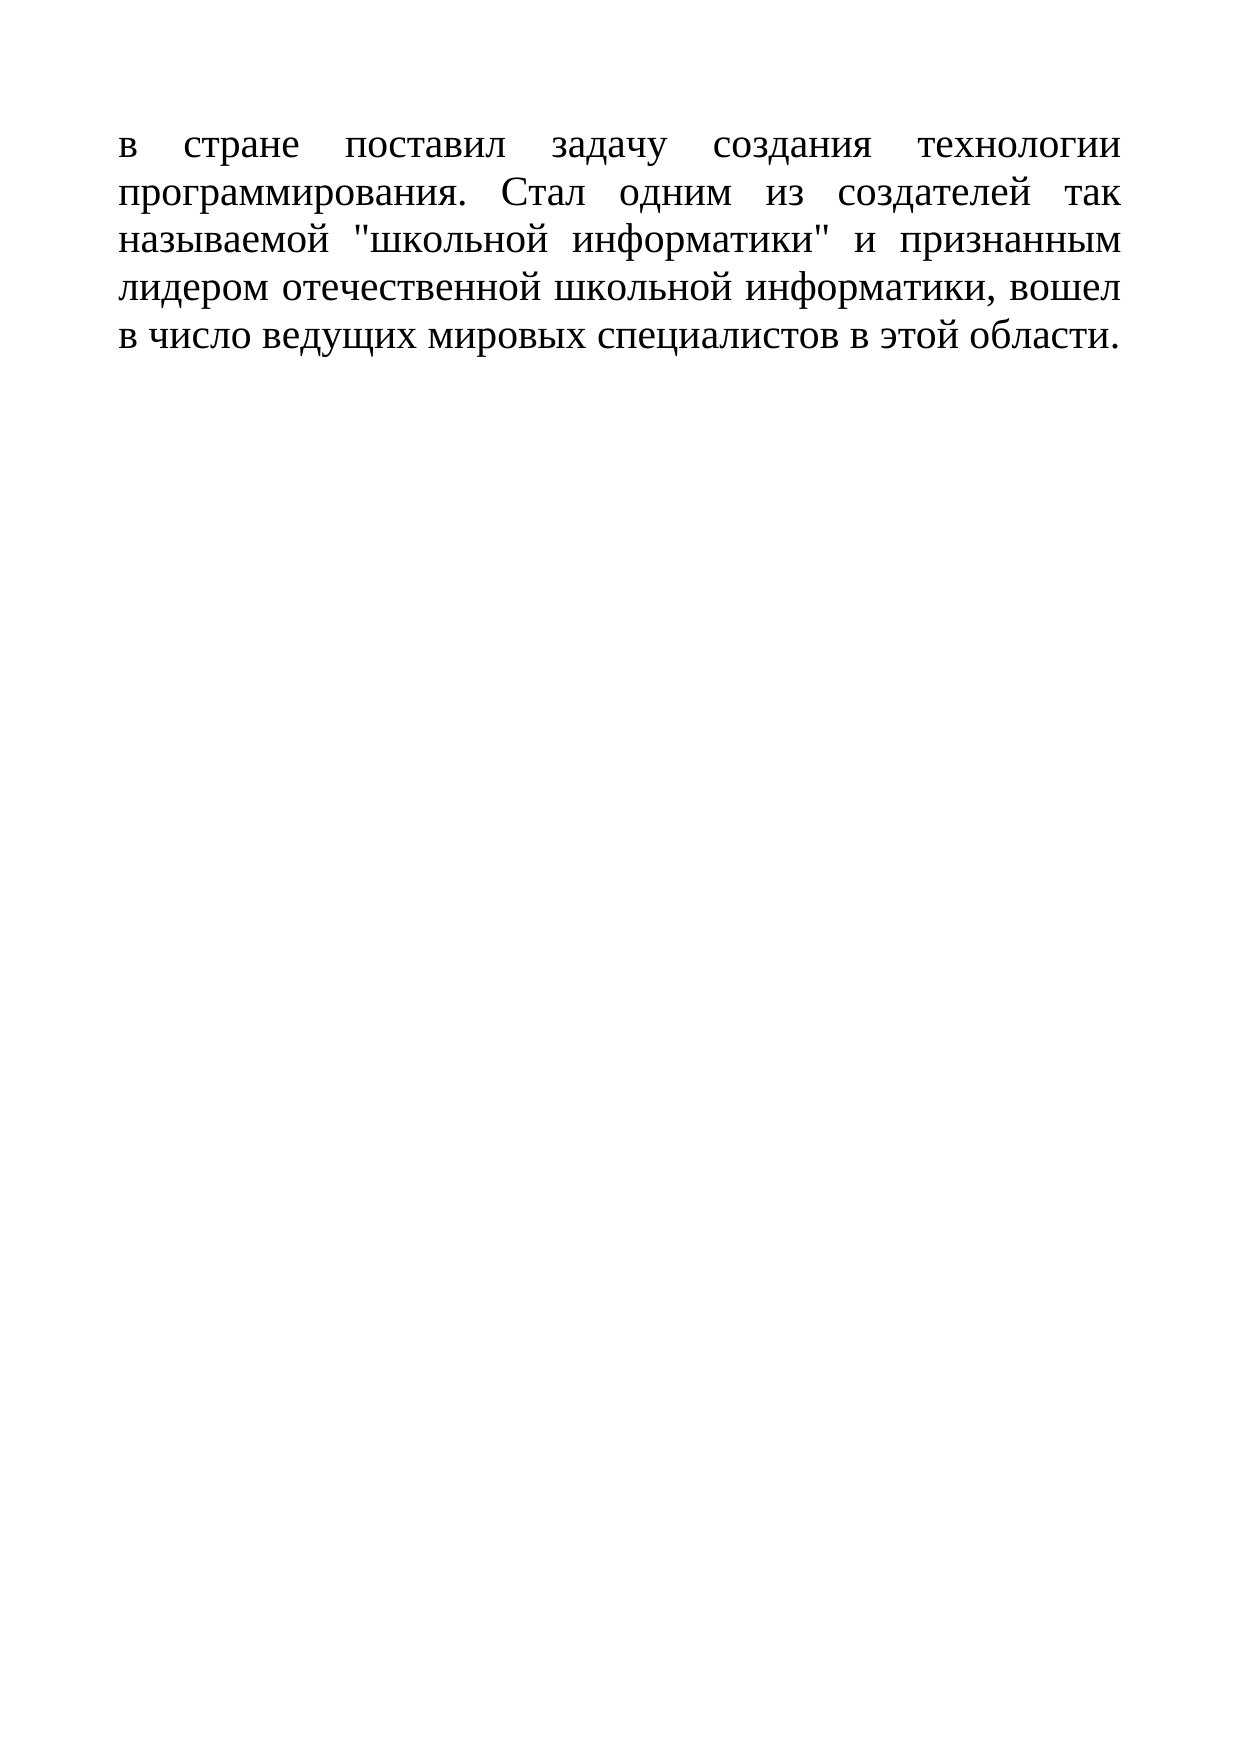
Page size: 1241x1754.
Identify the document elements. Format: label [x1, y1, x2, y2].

text [118, 118, 1122, 358]
